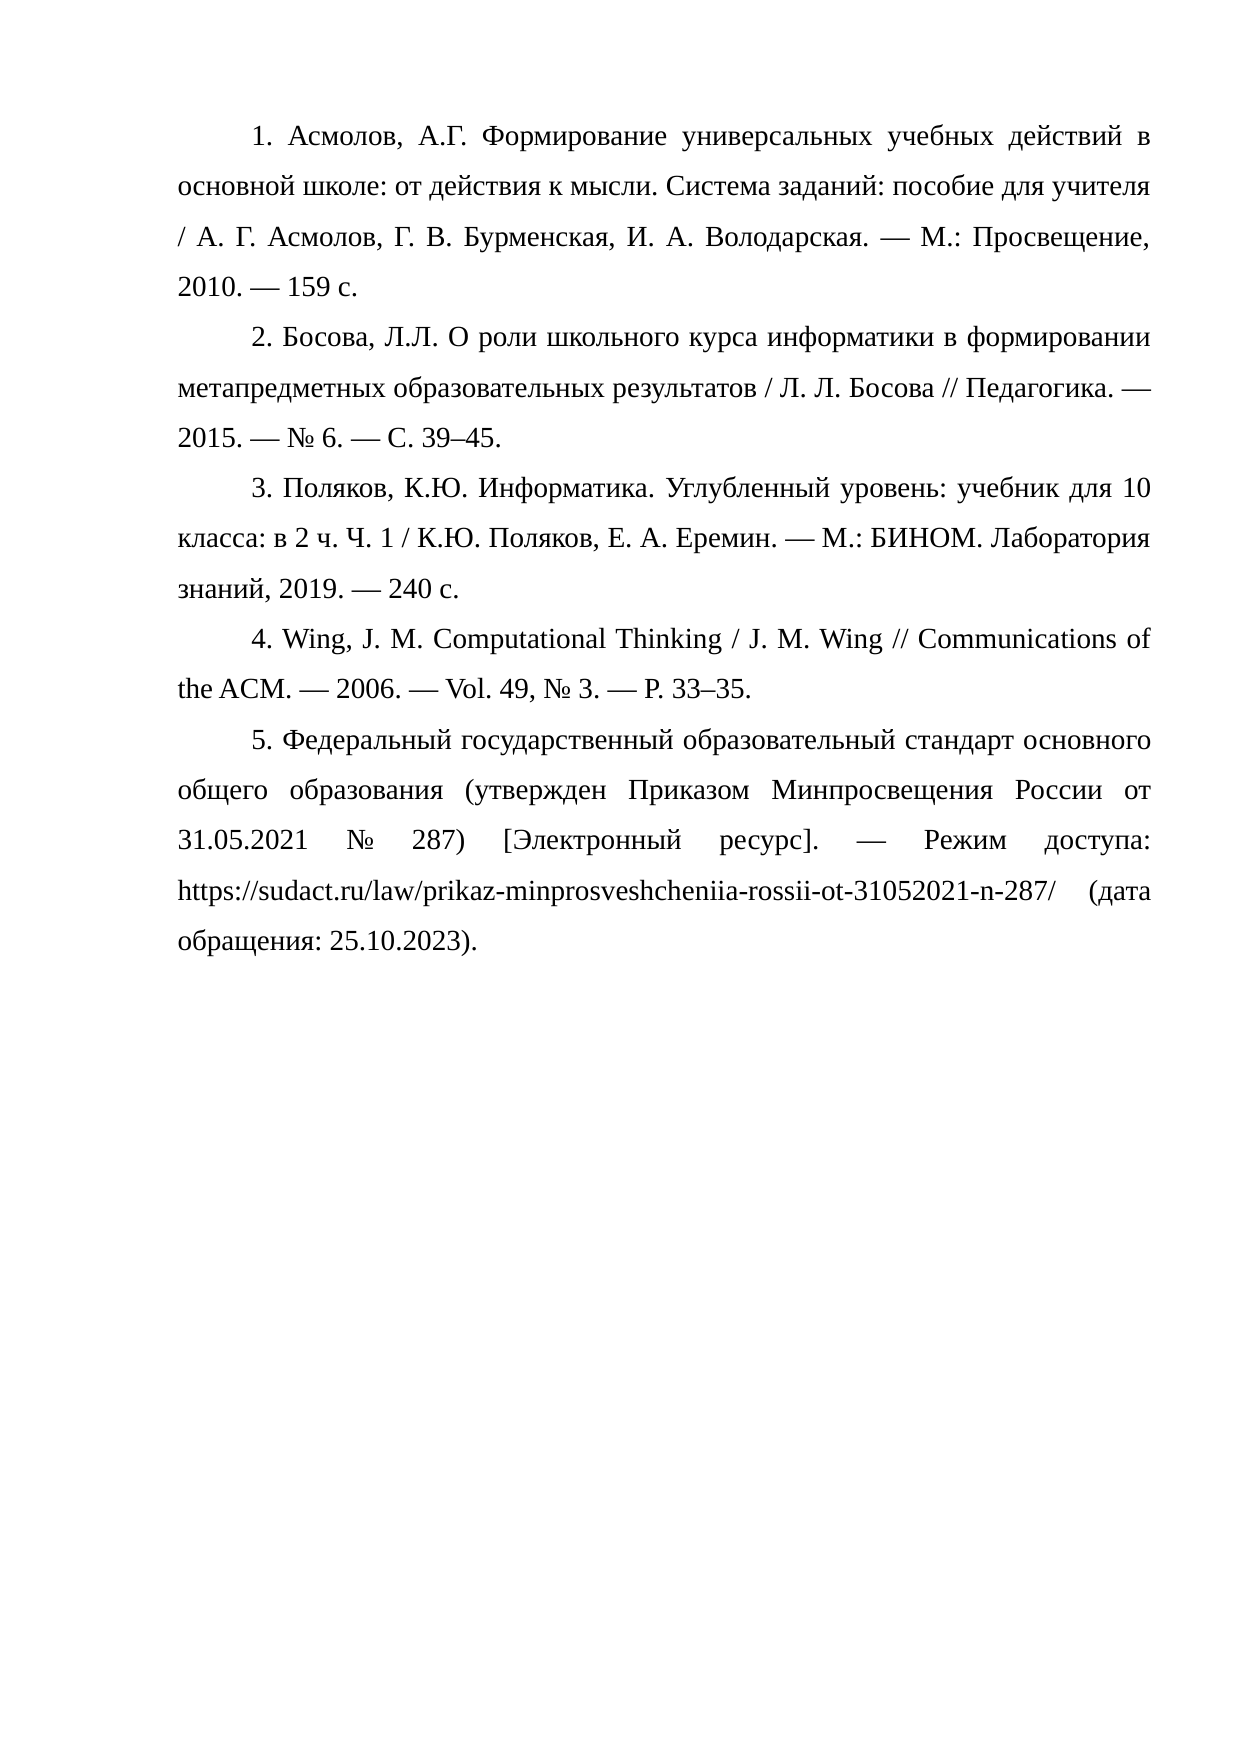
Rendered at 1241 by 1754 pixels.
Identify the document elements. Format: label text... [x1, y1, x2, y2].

text 4. Wing, J. M. Computational Thinking / J. M. Wing // Communications of the ACM. — 2006. — Vol. 49, № 3. — P. 33–35. [177, 621, 1152, 705]
text 3. Поляков, К.Ю. Информатика. Углубленный уровень: учебник для 10 класса: в 2 ч. Ч. 1 / К.Ю. Поляков, Е. А. Еремин. — М.: БИНОМ. Лаборатория знаний, 2019. — 240 с. [177, 470, 1152, 604]
text 2. Босова, Л.Л. О роли школьного курса информатики в формировании метапредметных образовательных результатов / Л. Л. Босова // Педагогика. — 2015. — № 6. — С. 39–45. [177, 319, 1152, 453]
text 1. Асмолов, А.Г. Формирование универсальных учебных действий в основной школе: от действия к мысли. Система заданий: пособие для учителя / А. Г. Асмолов, Г. В. Бурменская, И. А. Володарская. — М.: Просвещение, 2010. — 159 с. [177, 118, 1152, 303]
text 5. Федеральный государственный образовательный стандарт основного общего образования (утвержден Приказом Минпросвещения России от 31.05.2021 № 287) [Электронный ресурс]. — Режим доступа: https://sudact.ru/law/prikaz-minprosveshcheniia-rossii-ot-31052021-n-287/ (дата обращения: 25.10.2023). [177, 722, 1152, 957]
